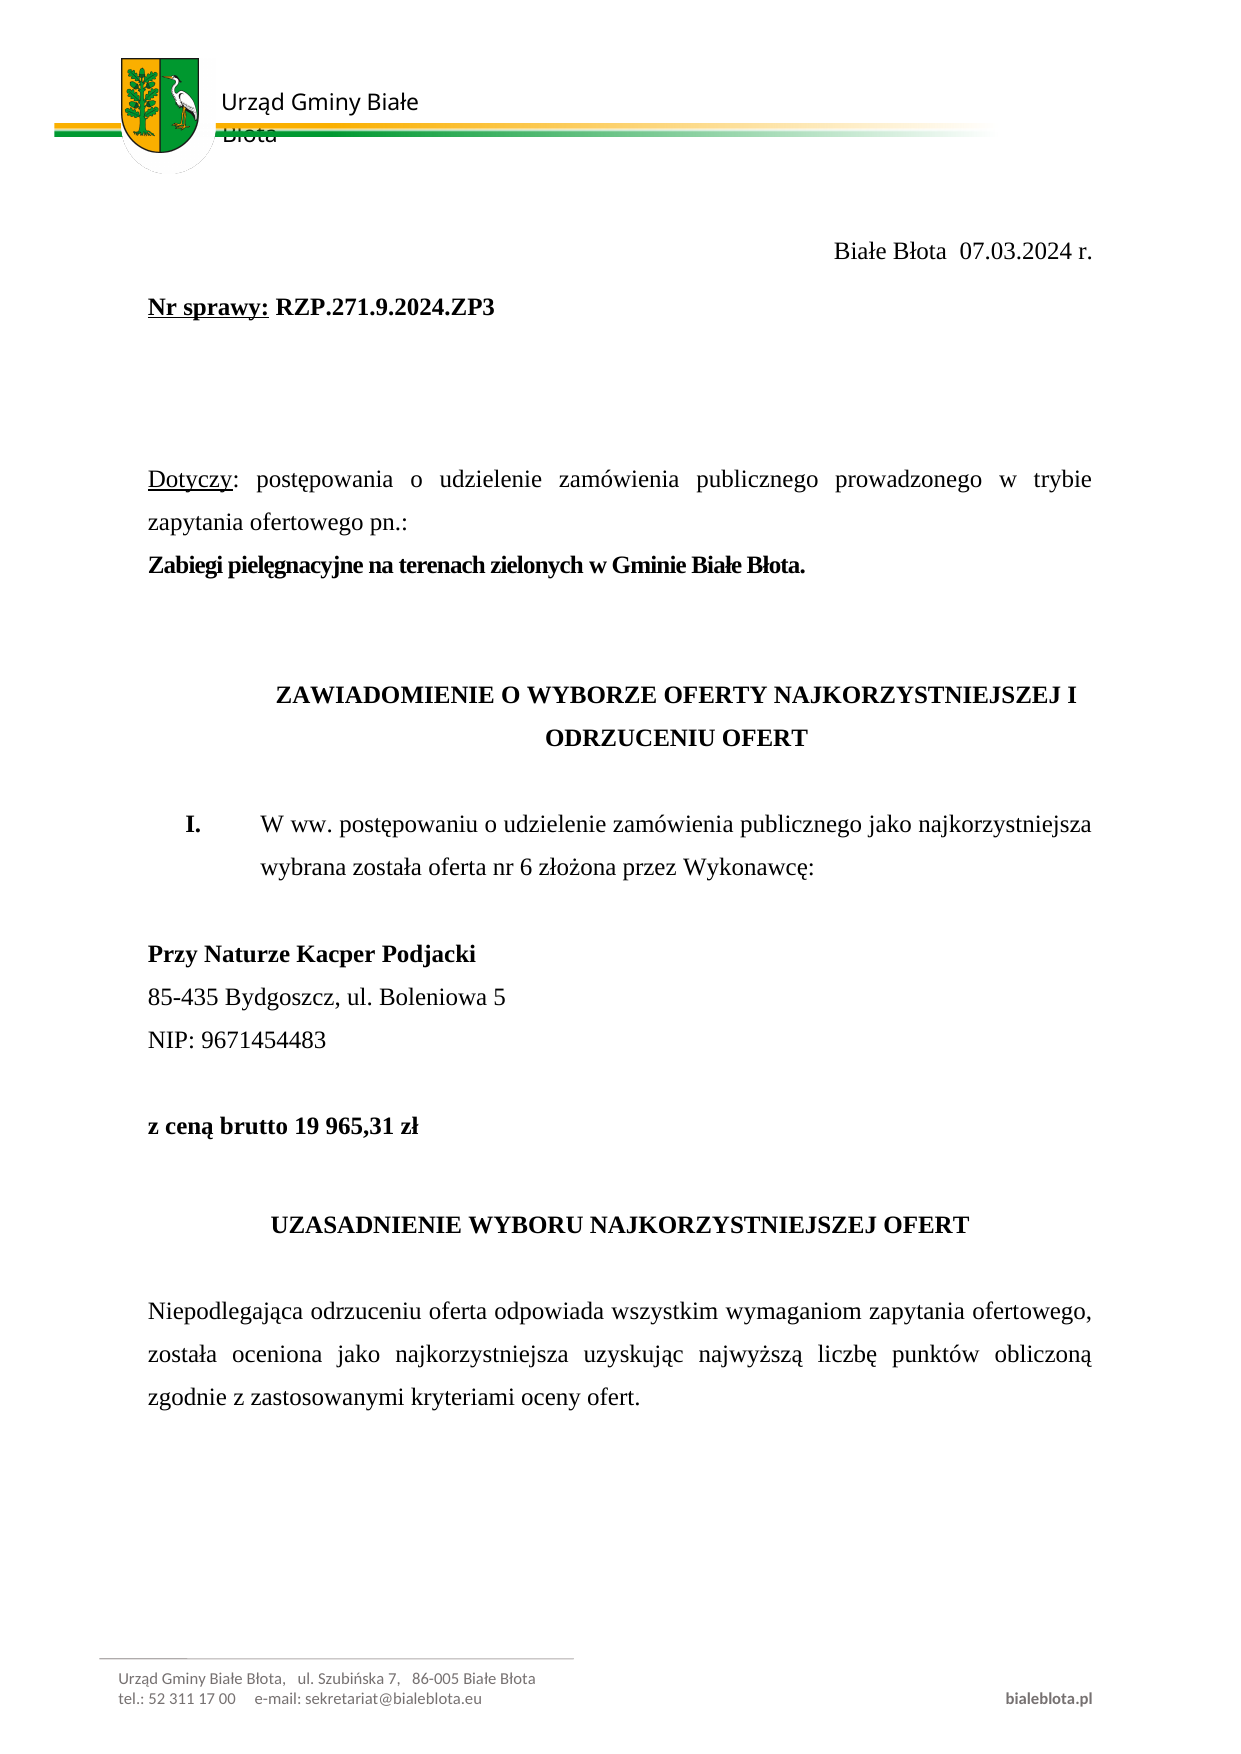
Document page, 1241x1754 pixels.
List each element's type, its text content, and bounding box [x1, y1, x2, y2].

list Dotyczy: postępowania o udzielenie zamówienia publicznego prowadzonego w trybie zapytania ofertowego pn.: [148, 464, 1093, 536]
text z ceną brutto 19 965,31 zł [148, 1111, 1093, 1140]
text Nr sprawy: RZP.271.9.2024.ZP3 [148, 292, 1093, 321]
list UZASADNIENIE WYBORU NAJKORZYSTNIEJSZEJ OFERT [148, 1210, 1093, 1239]
list ZAWIADOMIENIE O WYBORZE OFERTY NAJKORZYSTNIEJSZEJ I ODRZUCENIU OFERT [260, 680, 1093, 752]
text Przy Naturze Kacper Podjacki 85-435 Bydgoszcz, ul. Boleniowa 5 NIP: 9671454483 [148, 939, 1093, 1054]
text Zabiegi pielęgnacyjne na terenach zielonych w Gminie Białe Błota. [148, 551, 1093, 579]
picture [216, 123, 1000, 137]
list Niepodlegająca odrzuceniu oferta odpowiada wszystkim wymaganiom zapytania ofertowego, została oceniona jako najkorzystniejsza uzyskując najwyższą liczbę punktów obliczoną zgodnie z zastosowanymi kryteriami oceny ofert. [148, 1296, 1093, 1411]
picture [54, 58, 199, 153]
list W ww. postępowaniu o udzielenie zamówienia publicznego jako najkorzystniejsza wybrana została oferta nr 6 złożona przez Wykonawcę: [185, 809, 1093, 881]
text Białe Błota 07.03.2024 r. [148, 236, 1093, 265]
